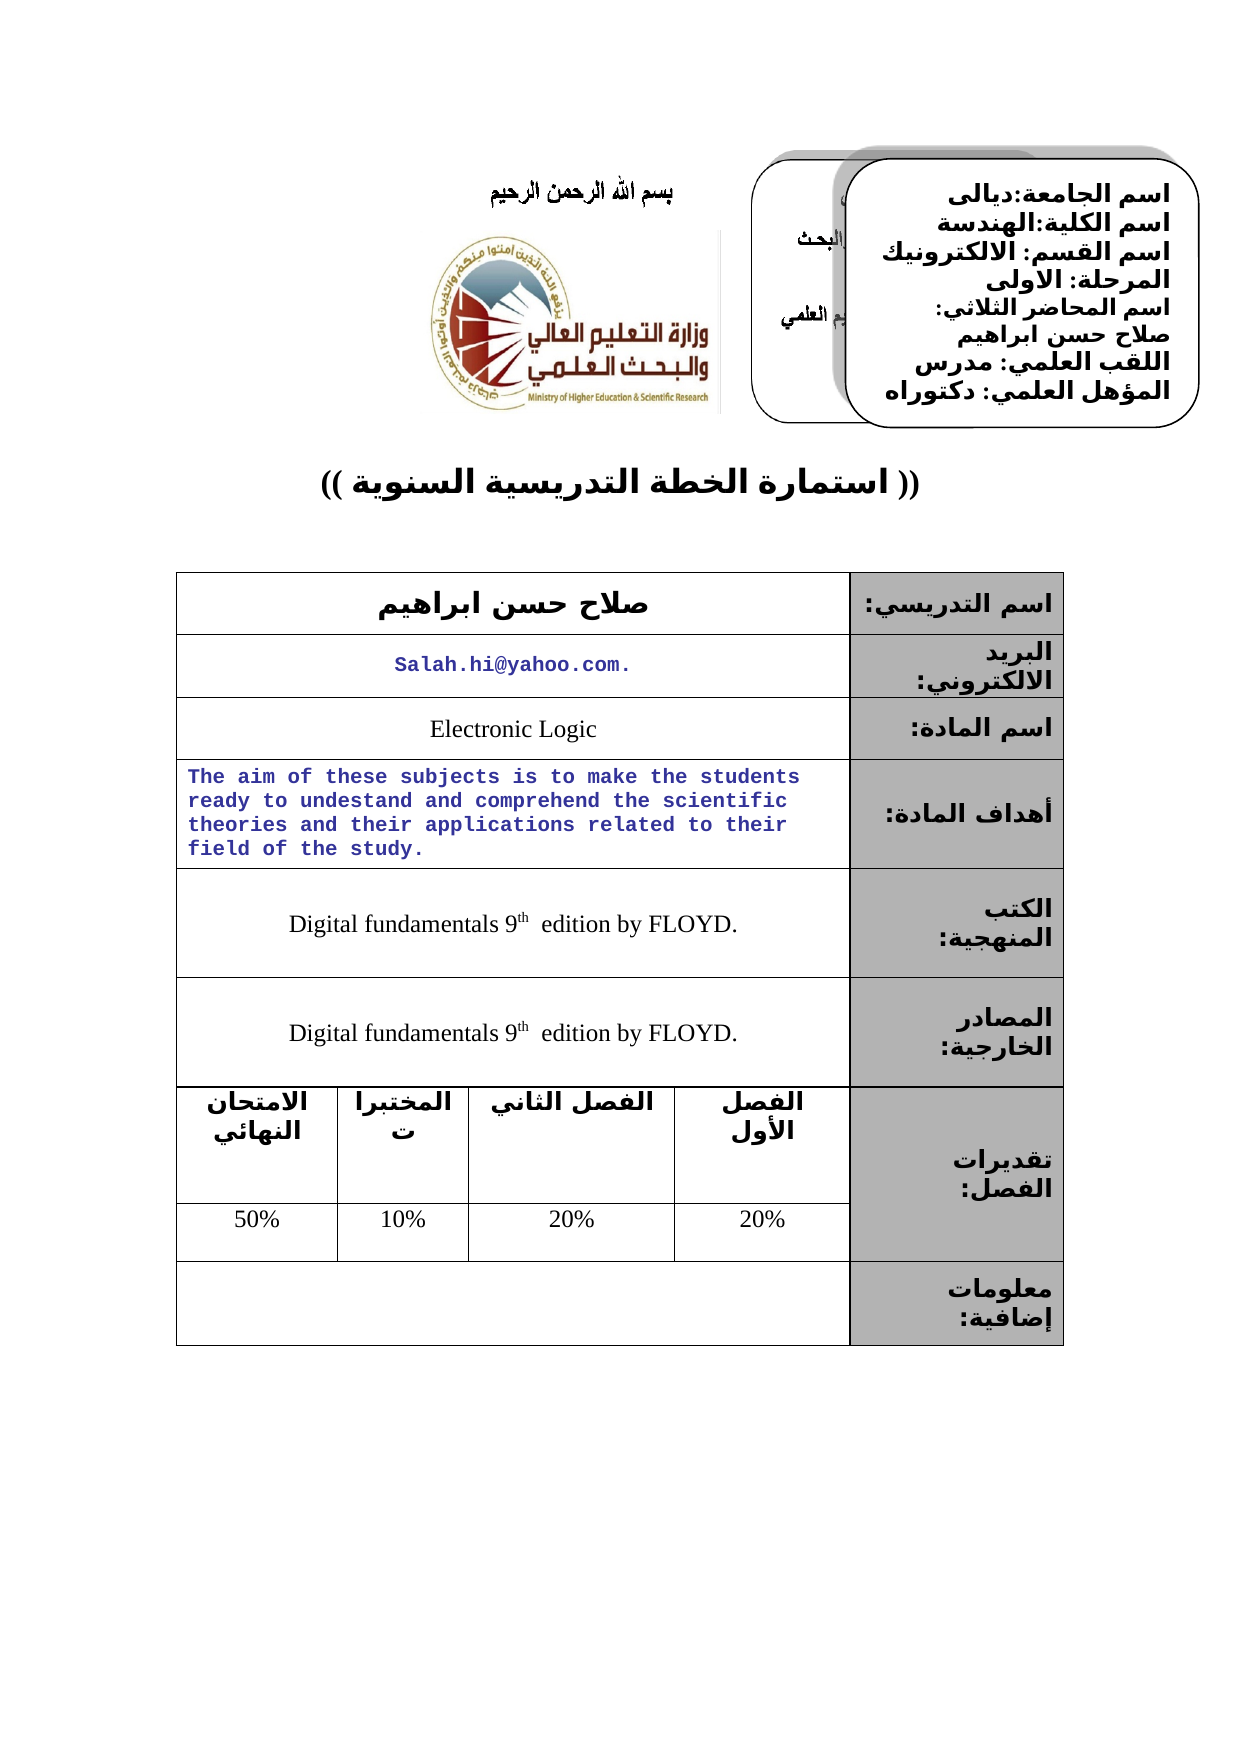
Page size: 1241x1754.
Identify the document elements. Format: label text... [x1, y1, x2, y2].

table_cell The aim of these subjects is to make the students ready to undestand and comprehend the scientific theories and their applications related to their field of the study. [177, 760, 849, 868]
text (( استمارة الخطة التدريسية السنوية )) [187, 462, 1053, 500]
table_cell الفصل الأول [675, 1088, 849, 1203]
table_cell المصادر الخارجية: [851, 978, 1063, 1086]
table_cell 20% [469, 1204, 674, 1261]
table_cell Digital fundamentals 9th edition by FLOYD. [177, 978, 849, 1086]
table_header اسم التدريسي: [851, 573, 1063, 634]
table_cell معلومات إضافية: [851, 1262, 1063, 1345]
table_cell الامتحان النهائي [177, 1088, 337, 1203]
table_cell البريد الالكتروني: [851, 635, 1063, 697]
table_cell Digital fundamentals 9th edition by FLOYD. [177, 869, 849, 977]
table_cell اسم المادة: [851, 698, 1063, 759]
picture [400, 150, 869, 424]
table_cell Salah.hi@yahoo.com. [177, 635, 849, 697]
table_cell المختبرات [338, 1088, 468, 1203]
table_header صلاح حسن ابراهيم [177, 573, 849, 634]
table_cell 10% [338, 1204, 468, 1261]
table_cell 50% [177, 1204, 337, 1261]
table_cell [177, 1262, 849, 1345]
table_cell الفصل الثاني [469, 1088, 674, 1203]
table_cell 20% [675, 1204, 849, 1261]
table_cell الكتب المنهجية: [851, 869, 1063, 977]
table_cell Electronic Logic [177, 698, 849, 759]
table_cell أهداف المادة: [851, 760, 1063, 868]
table_cell تقديرات الفصل: [851, 1088, 1063, 1261]
